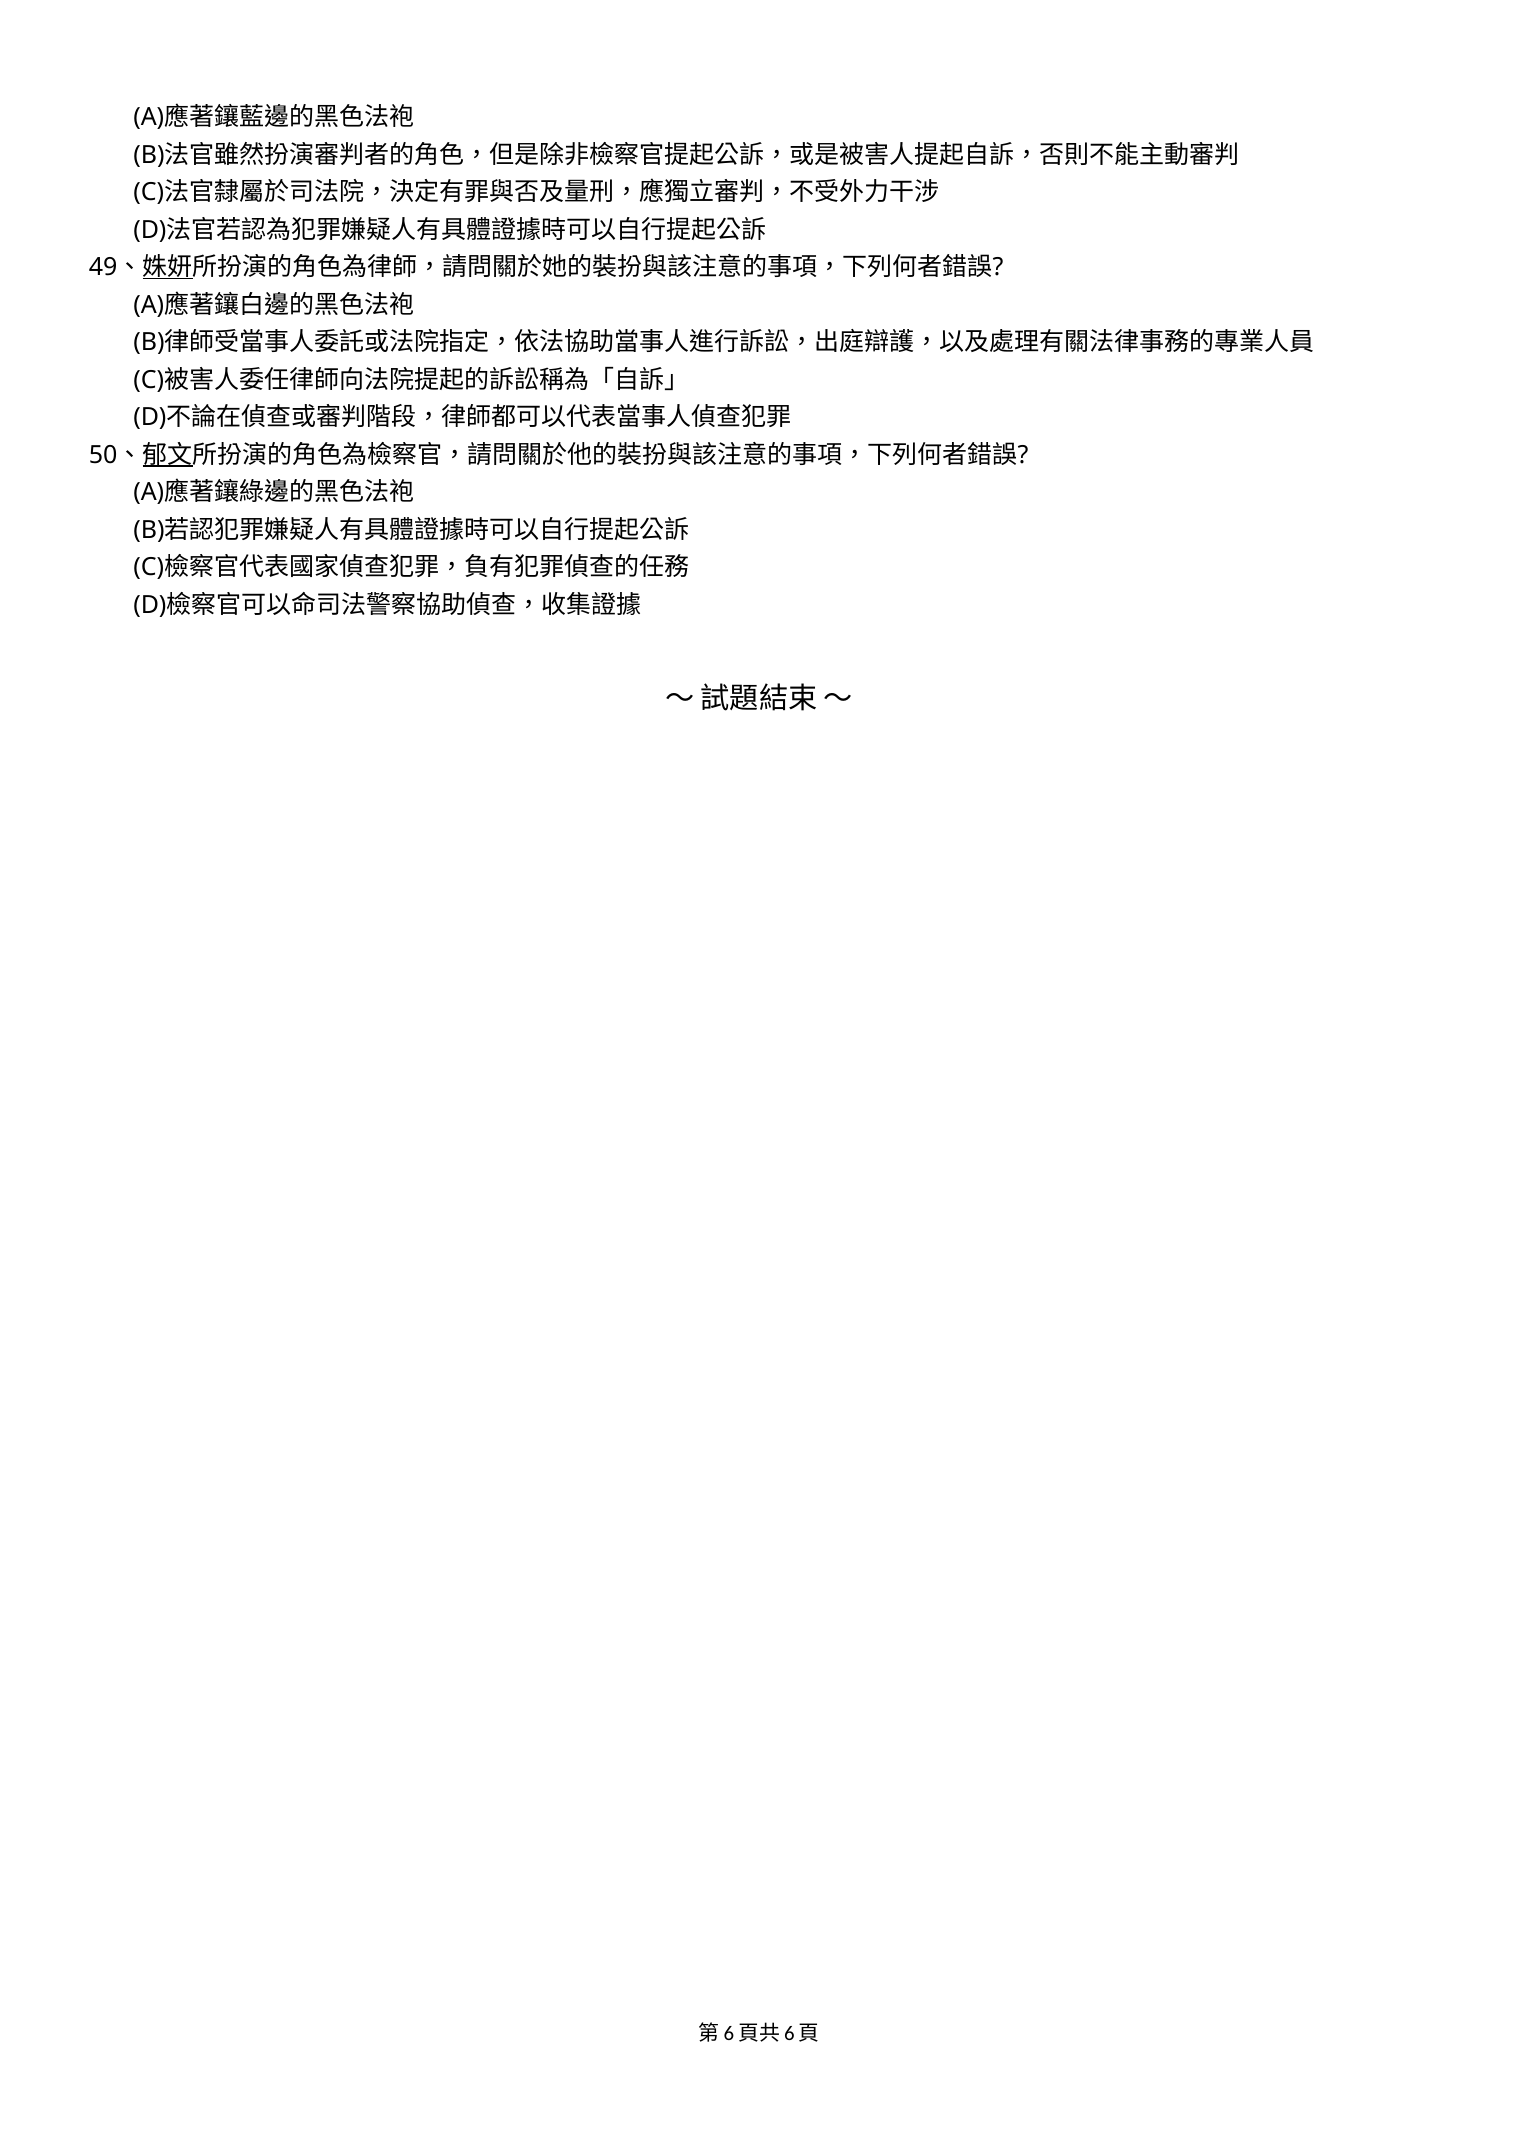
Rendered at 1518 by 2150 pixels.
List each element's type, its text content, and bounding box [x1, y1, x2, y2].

text 50、郁文所扮演的角色為檢察官，請問關於他的裝扮與該注意的事項，下列何者錯誤? [89, 433, 1429, 471]
text (C)法官隸屬於司法院，決定有罪與否及量刑，應獨立審判，不受外力干涉 [133, 171, 1429, 208]
text (C)檢察官代表國家偵查犯罪，負有犯罪偵查的任務 [133, 546, 1429, 583]
text (B)若認犯罪嫌疑人有具體證據時可以自行提起公訴 [133, 508, 1429, 546]
text (B)法官雖然扮演審判者的角色，但是除非檢察官提起公訴，或是被害人提起自訴，否則不能主動審判 [133, 133, 1429, 171]
text (A)應著鑲綠邊的黑色法袍 [133, 471, 1429, 508]
text 49、姝妍所扮演的角色為律師，請問關於她的裝扮與該注意的事項，下列何者錯誤? [89, 246, 1429, 283]
text (D)法官若認為犯罪嫌疑人有具體證據時可以自行提起公訴 [133, 208, 1429, 246]
text (C)被害人委任律師向法院提起的訴訟稱為「自訴」 [133, 358, 1429, 396]
text (D)不論在偵查或審判階段，律師都可以代表當事人偵查犯罪 [133, 396, 1429, 433]
text 〜 試題結束 〜 [89, 658, 1429, 733]
text (A)應著鑲白邊的黑色法袍 [133, 283, 1429, 321]
text (A)應著鑲藍邊的黑色法袍 [133, 96, 1429, 133]
text (B)律師受當事人委託或法院指定，依法協助當事人進行訴訟，出庭辯護，以及處理有關法律事務的專業人員 [133, 321, 1429, 358]
text (D)檢察官可以命司法警察協助偵查，收集證據 [133, 583, 1429, 621]
